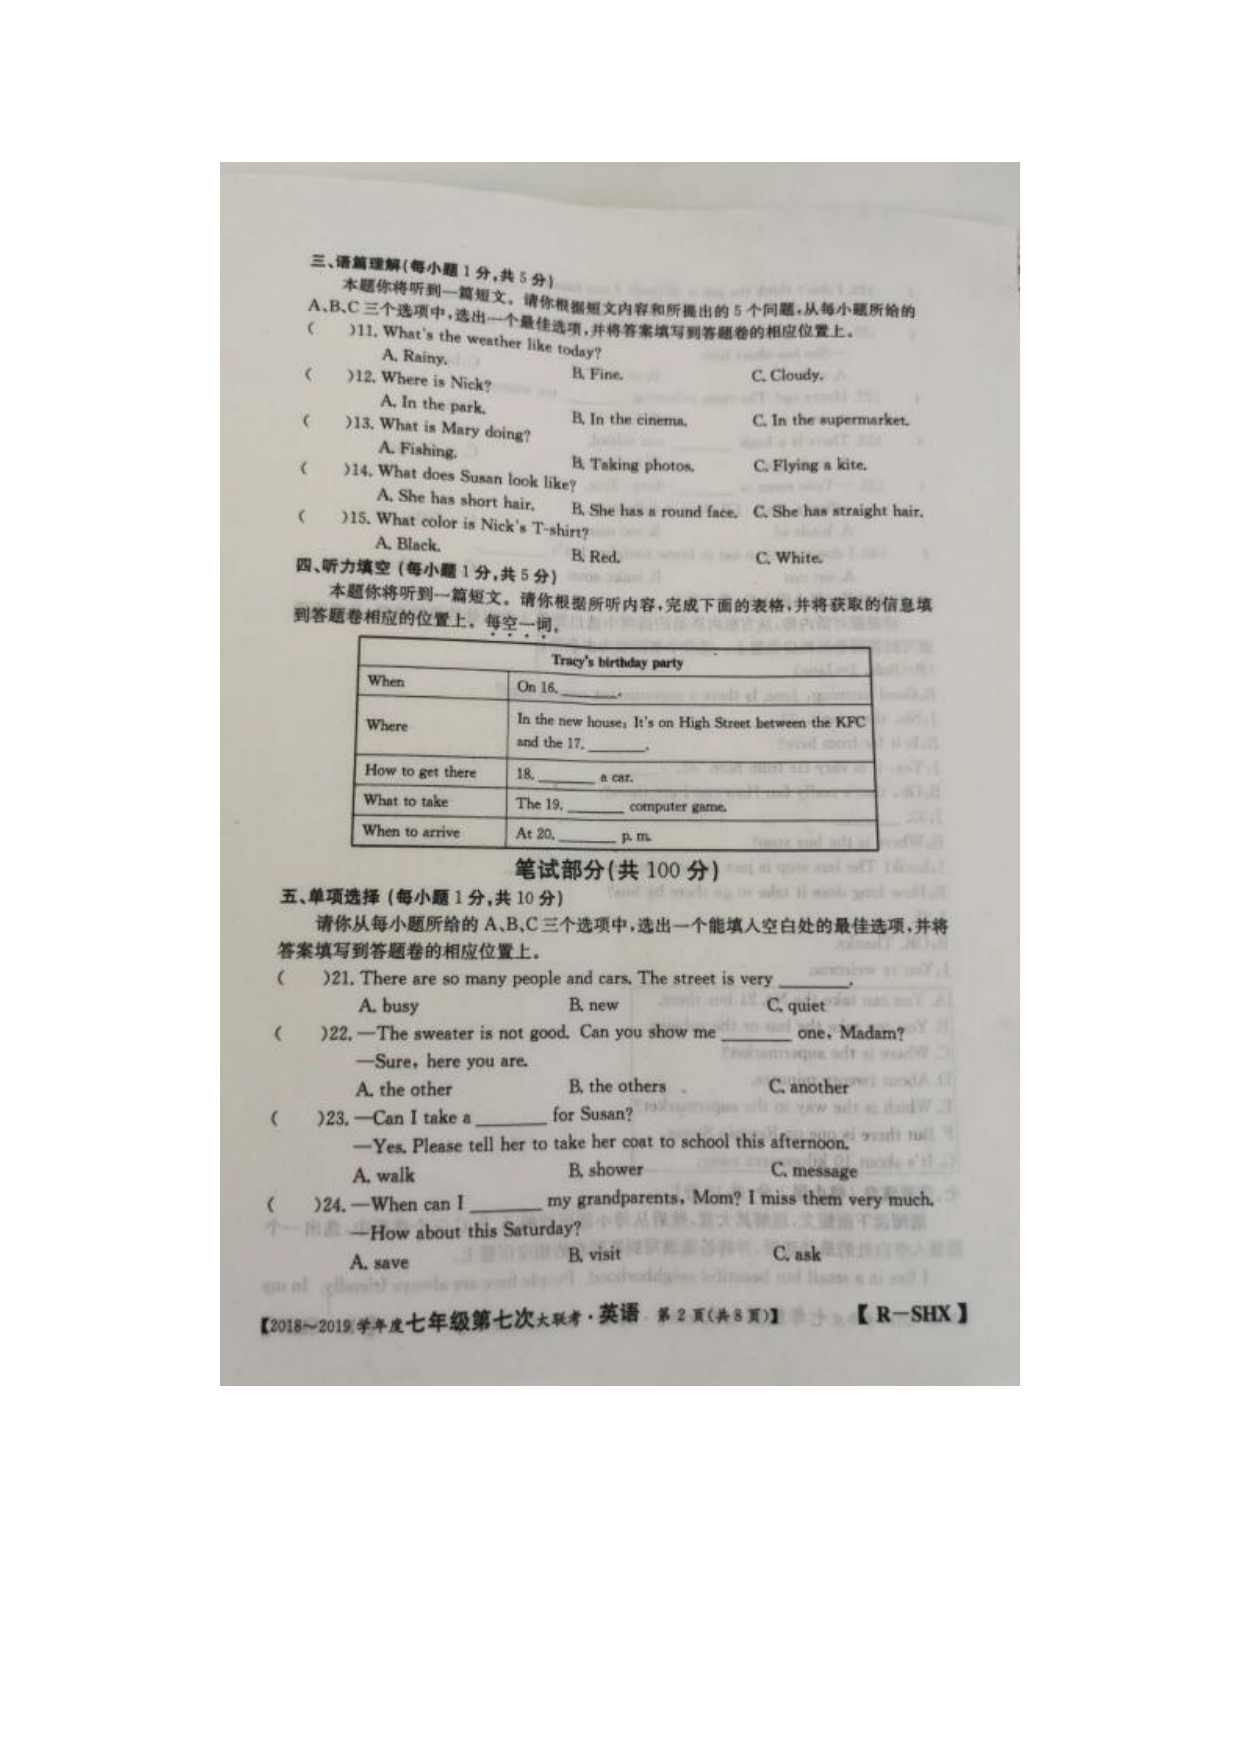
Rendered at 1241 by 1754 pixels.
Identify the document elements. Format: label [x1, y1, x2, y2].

picture [220, 162, 1021, 1386]
